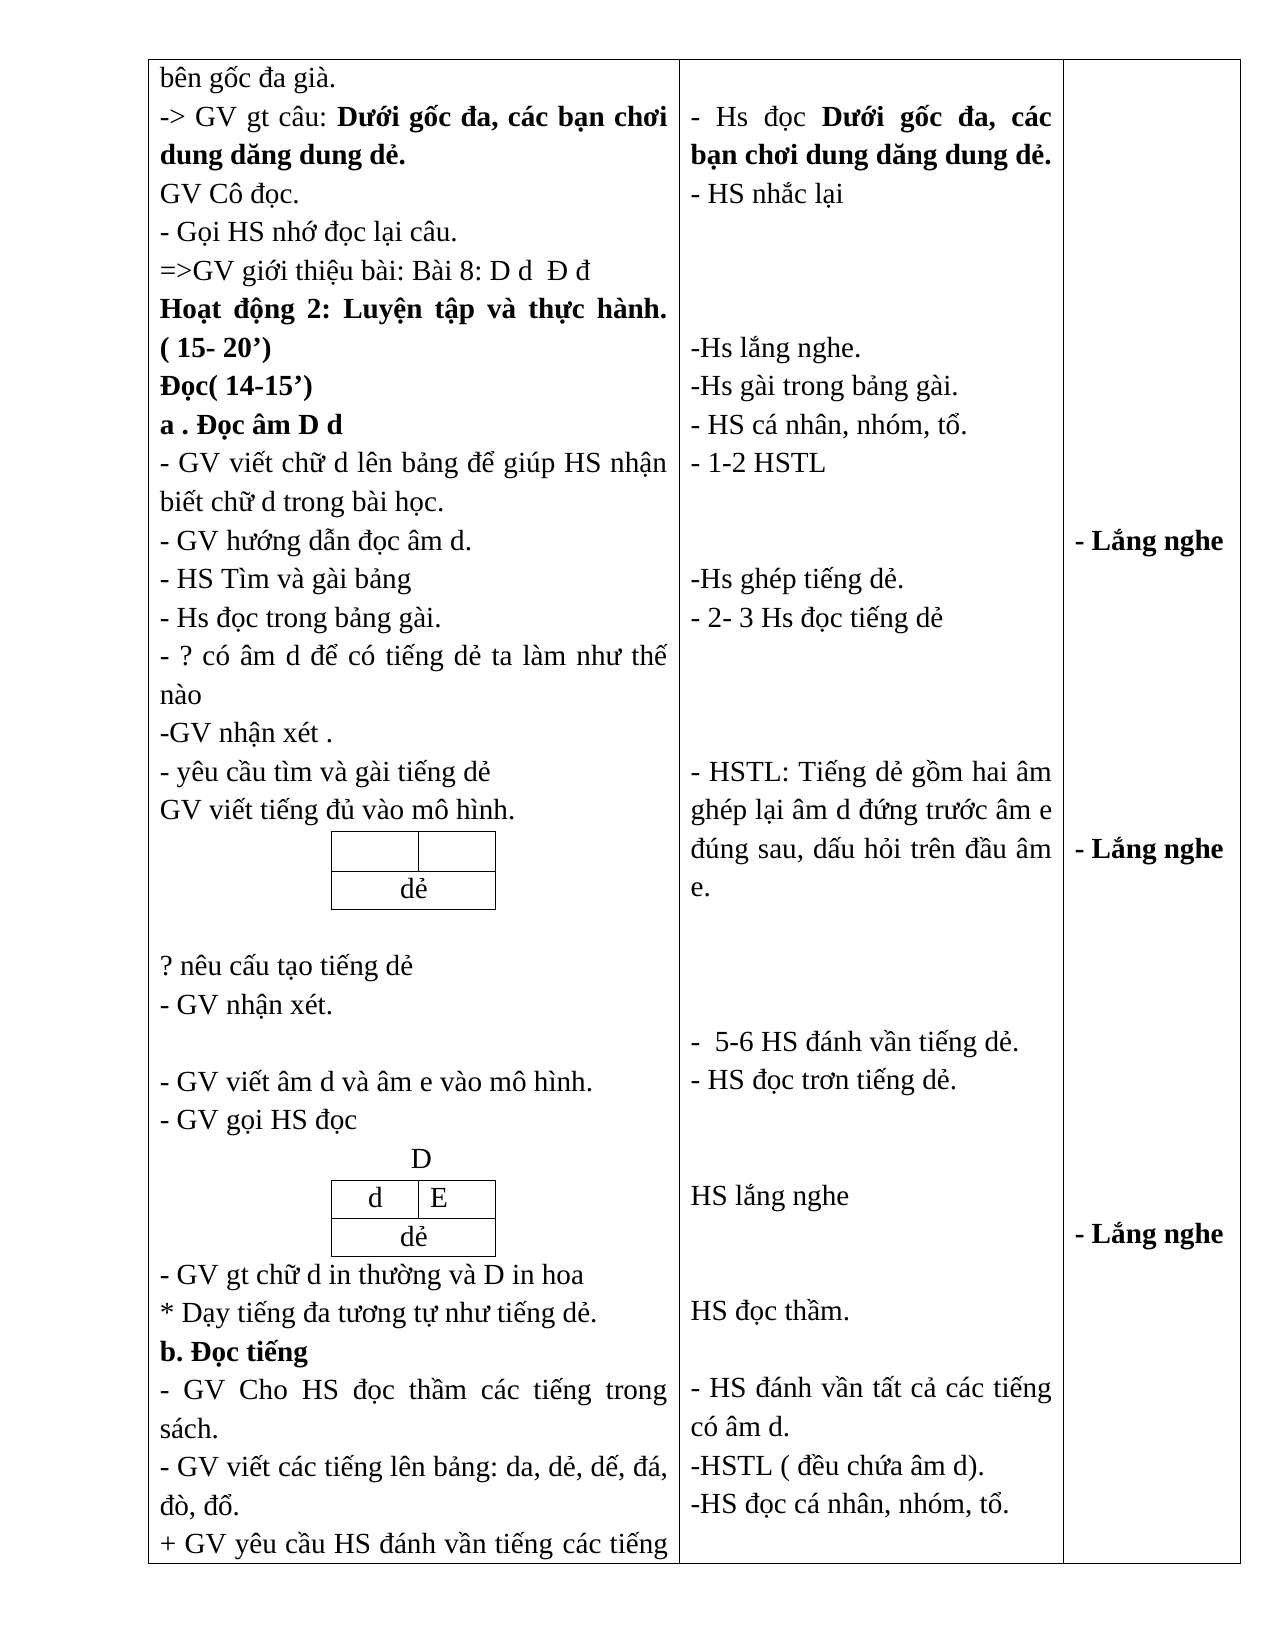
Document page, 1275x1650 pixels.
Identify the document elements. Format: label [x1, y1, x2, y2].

table_cell [1064, 60, 1240, 1563]
table_cell [680, 60, 1063, 1563]
table_cell [149, 60, 679, 1563]
